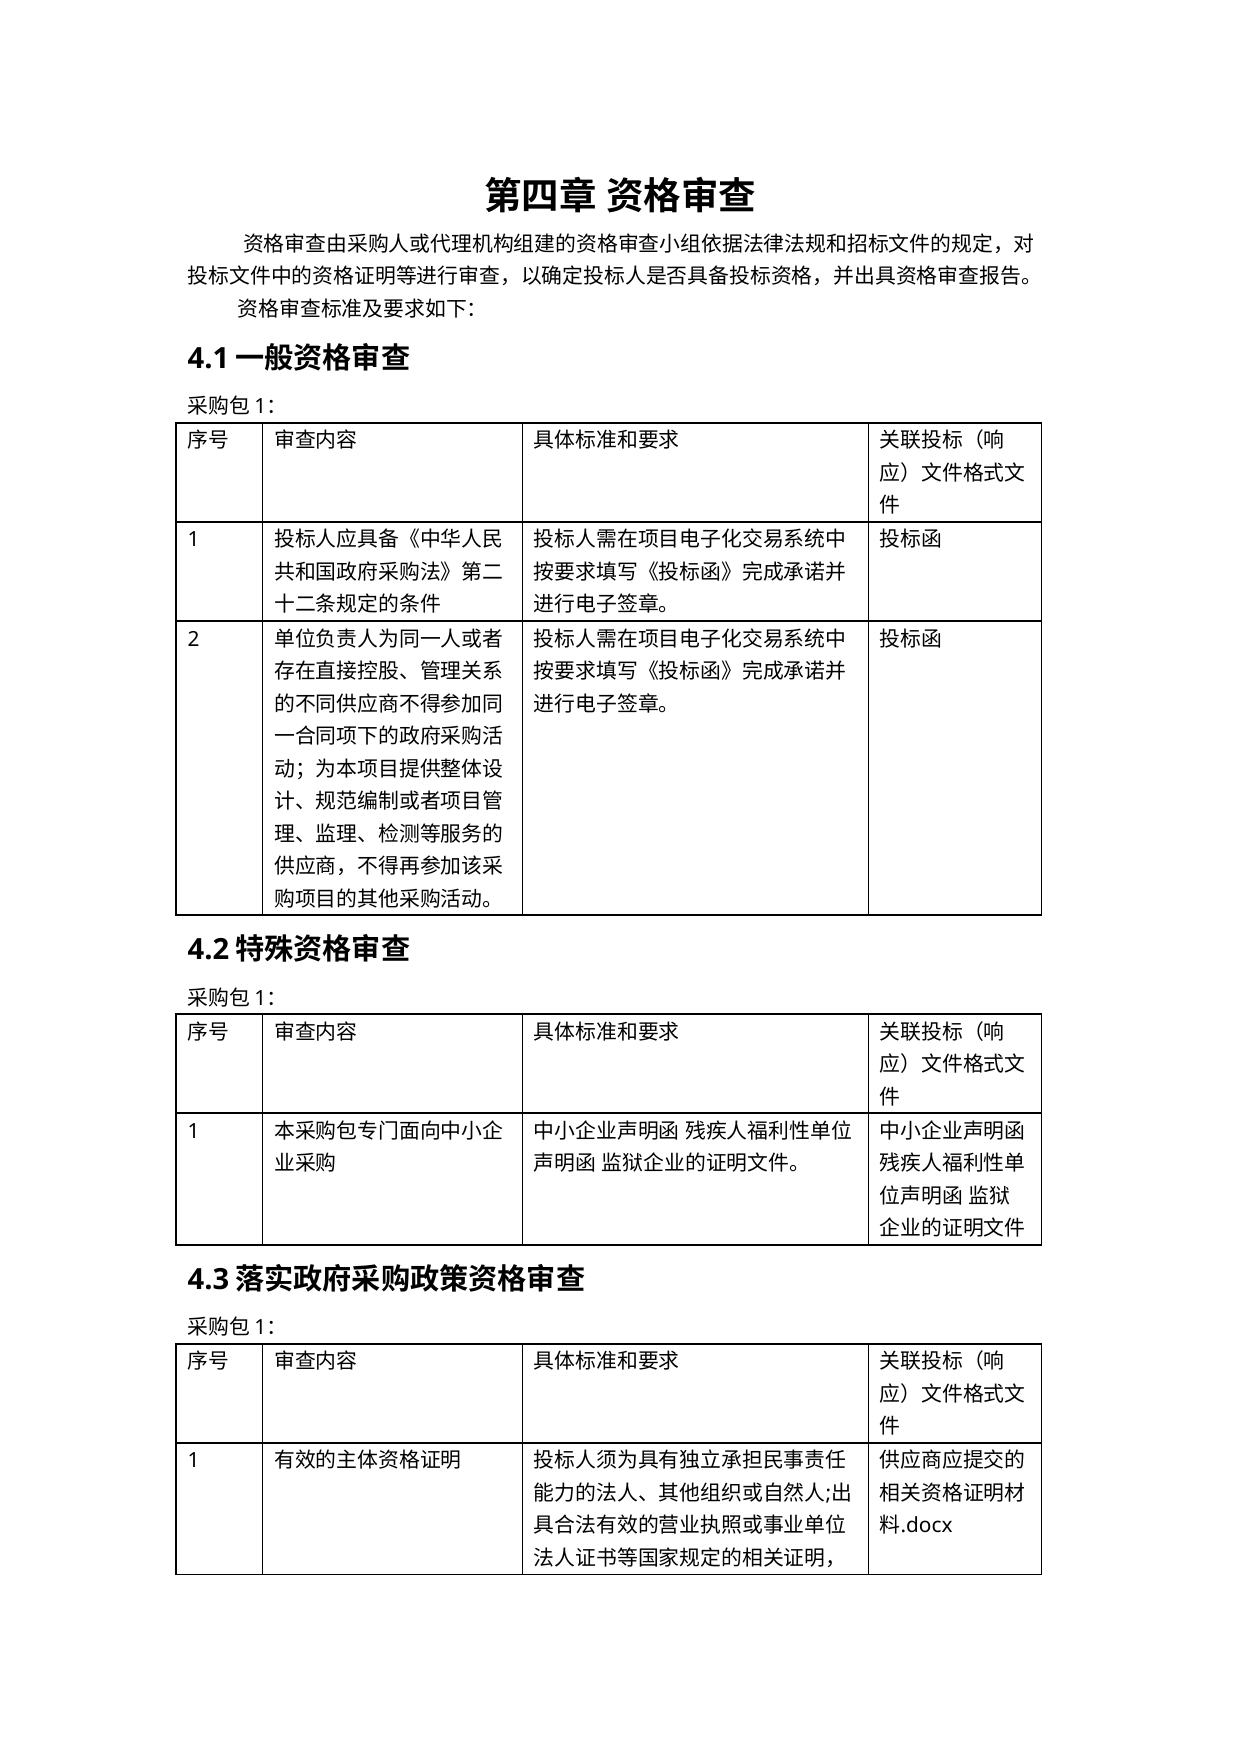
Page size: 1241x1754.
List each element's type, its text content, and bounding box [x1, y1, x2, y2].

table_cell 有效的主体资格证明 [263, 1444, 522, 1573]
text 资格审查由采购人或代理机构组建的资格审查小组依据法律法规和招标文件的规定，对投标文件中的资格证明等进行审查，以确定投标人是否具备投标资格，并出具资格审查报告。 [187, 227, 1053, 292]
table_cell 1 [177, 1444, 262, 1573]
table_cell 投标人需在项目电子化交易系统中按要求填写《投标函》完成承诺并进行电子签章。 [523, 523, 868, 620]
table_cell 本采购包专门面向中小企业采购 [263, 1114, 522, 1244]
table_header 具体标准和要求 [523, 424, 868, 521]
table_cell 中小企业声明函 残疾人福利性单位声明函 监狱企业的证明文件 [869, 1114, 1041, 1244]
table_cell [869, 1444, 1041, 1573]
table_cell 投标函 [869, 622, 1041, 914]
table_header 审查内容 [263, 1015, 522, 1112]
text 4.1一般资格审查 [187, 324, 1053, 389]
table_header 具体标准和要求 [523, 1345, 868, 1442]
table_cell 投标人需在项目电子化交易系统中按要求填写《投标函》完成承诺并进行电子签章。 [523, 622, 868, 914]
table_cell 投标函 [869, 523, 1041, 620]
table_cell 1 [177, 1114, 262, 1244]
text 资格审查标准及要求如下： [187, 292, 1053, 324]
text 采购包1： [187, 1310, 1053, 1343]
text 4.3落实政府采购政策资格审查 [187, 1245, 1053, 1310]
table_header 序号 [177, 1015, 262, 1112]
text 采购包1： [187, 389, 1053, 422]
table_header 关联投标（响应）文件格式文件 [869, 1345, 1041, 1442]
table_cell 单位负责人为同一人或者存在直接控股、管理关系的不同供应商不得参加同一合同项下的政府采购活动；为本项目提供整体设计、规范编制或者项目管理、监理、检测等服务的供应商，不得再参加该采购项目的其他采购活动。 [263, 622, 522, 914]
text 采购包1： [187, 981, 1053, 1013]
table_header 具体标准和要求 [523, 1015, 868, 1112]
table_cell 投标人应具备《中华人民共和国政府采购法》第二十二条规定的条件 [263, 523, 522, 620]
text 第四章 资格审查 [187, 162, 1053, 227]
table_header 审查内容 [263, 424, 522, 521]
table_header 关联投标（响应）文件格式文件 [869, 424, 1041, 521]
table_cell 中小企业声明函 残疾人福利性单位声明函 监狱企业的证明文件。 [523, 1114, 868, 1244]
text 4.2特殊资格审查 [187, 916, 1053, 981]
table_cell 1 [177, 523, 262, 620]
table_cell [523, 1444, 868, 1573]
table_header 审查内容 [263, 1345, 522, 1442]
table_header 序号 [177, 1345, 262, 1442]
table_cell 2 [177, 622, 262, 914]
table_header 关联投标（响应）文件格式文件 [869, 1015, 1041, 1112]
table_header 序号 [177, 424, 262, 521]
